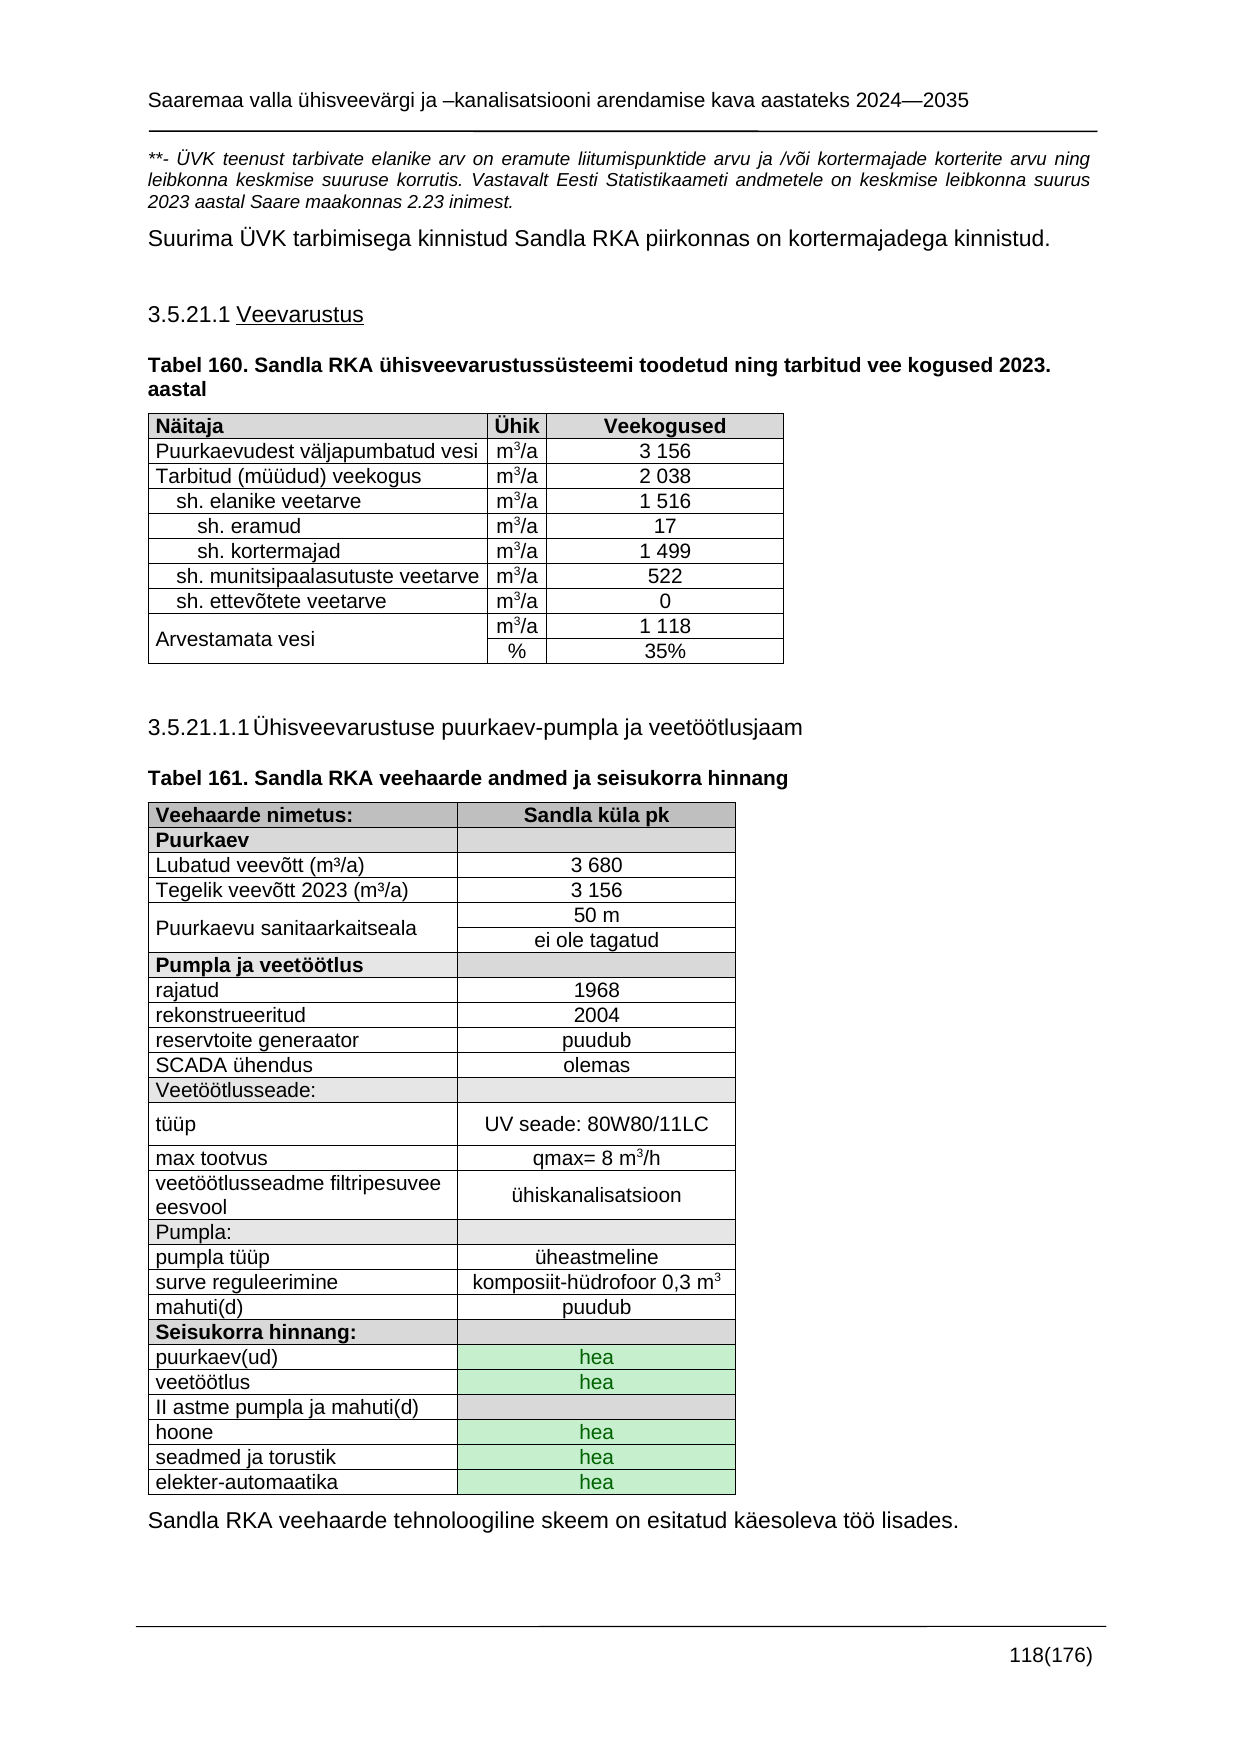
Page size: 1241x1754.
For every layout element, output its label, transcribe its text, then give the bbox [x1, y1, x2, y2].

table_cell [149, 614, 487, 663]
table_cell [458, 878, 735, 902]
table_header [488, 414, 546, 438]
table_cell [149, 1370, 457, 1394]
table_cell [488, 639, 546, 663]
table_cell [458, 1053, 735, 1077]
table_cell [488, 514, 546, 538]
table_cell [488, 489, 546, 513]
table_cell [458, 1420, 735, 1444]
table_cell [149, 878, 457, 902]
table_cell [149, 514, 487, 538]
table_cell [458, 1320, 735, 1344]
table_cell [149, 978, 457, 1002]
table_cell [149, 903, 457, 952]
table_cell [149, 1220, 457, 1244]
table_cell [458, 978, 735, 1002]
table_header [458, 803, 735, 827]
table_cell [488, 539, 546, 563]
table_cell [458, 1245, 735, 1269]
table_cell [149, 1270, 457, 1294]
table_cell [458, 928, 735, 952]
text Sandla RKA veehaarde tehnoloogiline skeem on esitatud käesoleva töö lisades. [148, 1507, 1093, 1533]
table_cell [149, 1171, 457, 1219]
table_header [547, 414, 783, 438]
text Tabel 161. Sandla RKA veehaarde andmed ja seisukorra hinnang [148, 765, 1093, 789]
text Suurima ÜVK tarbimisega kinnistud Sandla RKA piirkonnas on kortermajadega kinnistud. [148, 225, 1093, 251]
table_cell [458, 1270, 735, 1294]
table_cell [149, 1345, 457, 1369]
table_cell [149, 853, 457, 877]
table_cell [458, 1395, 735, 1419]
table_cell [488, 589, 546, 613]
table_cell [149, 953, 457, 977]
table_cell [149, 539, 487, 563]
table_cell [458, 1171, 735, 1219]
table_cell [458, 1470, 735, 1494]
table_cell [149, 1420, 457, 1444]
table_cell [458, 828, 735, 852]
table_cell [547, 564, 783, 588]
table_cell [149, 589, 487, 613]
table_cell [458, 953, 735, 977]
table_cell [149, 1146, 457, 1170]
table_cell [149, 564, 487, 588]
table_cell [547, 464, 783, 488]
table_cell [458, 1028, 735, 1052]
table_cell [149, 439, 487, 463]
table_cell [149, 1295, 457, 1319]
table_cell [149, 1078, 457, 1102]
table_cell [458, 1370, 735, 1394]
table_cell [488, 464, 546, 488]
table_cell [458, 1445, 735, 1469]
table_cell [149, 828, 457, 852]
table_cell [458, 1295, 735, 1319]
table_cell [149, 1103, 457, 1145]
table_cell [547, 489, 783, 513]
text **- ÜVK teenust tarbivate elanike arv on eramute liitumispunktide arvu ja /või kortermajade korterite arvu ning leibkonna keskmise suuruse korrutis. Vastavalt Eesti Statistikaameti andmetele on keskmise leibkonna suurus 2023 aastal Saare maakonnas 2.23 inimest. [148, 148, 1093, 212]
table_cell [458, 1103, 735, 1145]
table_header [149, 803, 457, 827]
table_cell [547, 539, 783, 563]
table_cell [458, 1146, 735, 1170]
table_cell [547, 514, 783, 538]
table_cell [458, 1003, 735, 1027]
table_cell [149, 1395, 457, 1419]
subtitle Ühisveevarustuse puurkaev-pumpla ja veetöötlusjaam [148, 714, 1093, 740]
subtitle Veevarustus [148, 301, 1093, 327]
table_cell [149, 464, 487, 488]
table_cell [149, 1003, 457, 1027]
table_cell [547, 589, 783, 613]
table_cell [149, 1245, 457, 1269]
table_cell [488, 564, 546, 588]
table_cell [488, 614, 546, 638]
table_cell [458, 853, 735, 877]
text Tabel 160. Sandla RKA ühisveevarustussüsteemi toodetud ning tarbitud vee kogused 2023. aastal [148, 352, 1093, 400]
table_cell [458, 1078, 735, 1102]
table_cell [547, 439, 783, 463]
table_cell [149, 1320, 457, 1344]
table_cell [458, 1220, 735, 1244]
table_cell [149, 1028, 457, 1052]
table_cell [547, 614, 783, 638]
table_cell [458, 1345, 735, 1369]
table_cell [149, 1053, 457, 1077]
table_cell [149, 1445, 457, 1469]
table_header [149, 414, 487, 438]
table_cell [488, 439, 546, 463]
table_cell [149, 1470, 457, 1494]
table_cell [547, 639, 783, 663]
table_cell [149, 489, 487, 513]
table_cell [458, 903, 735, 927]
